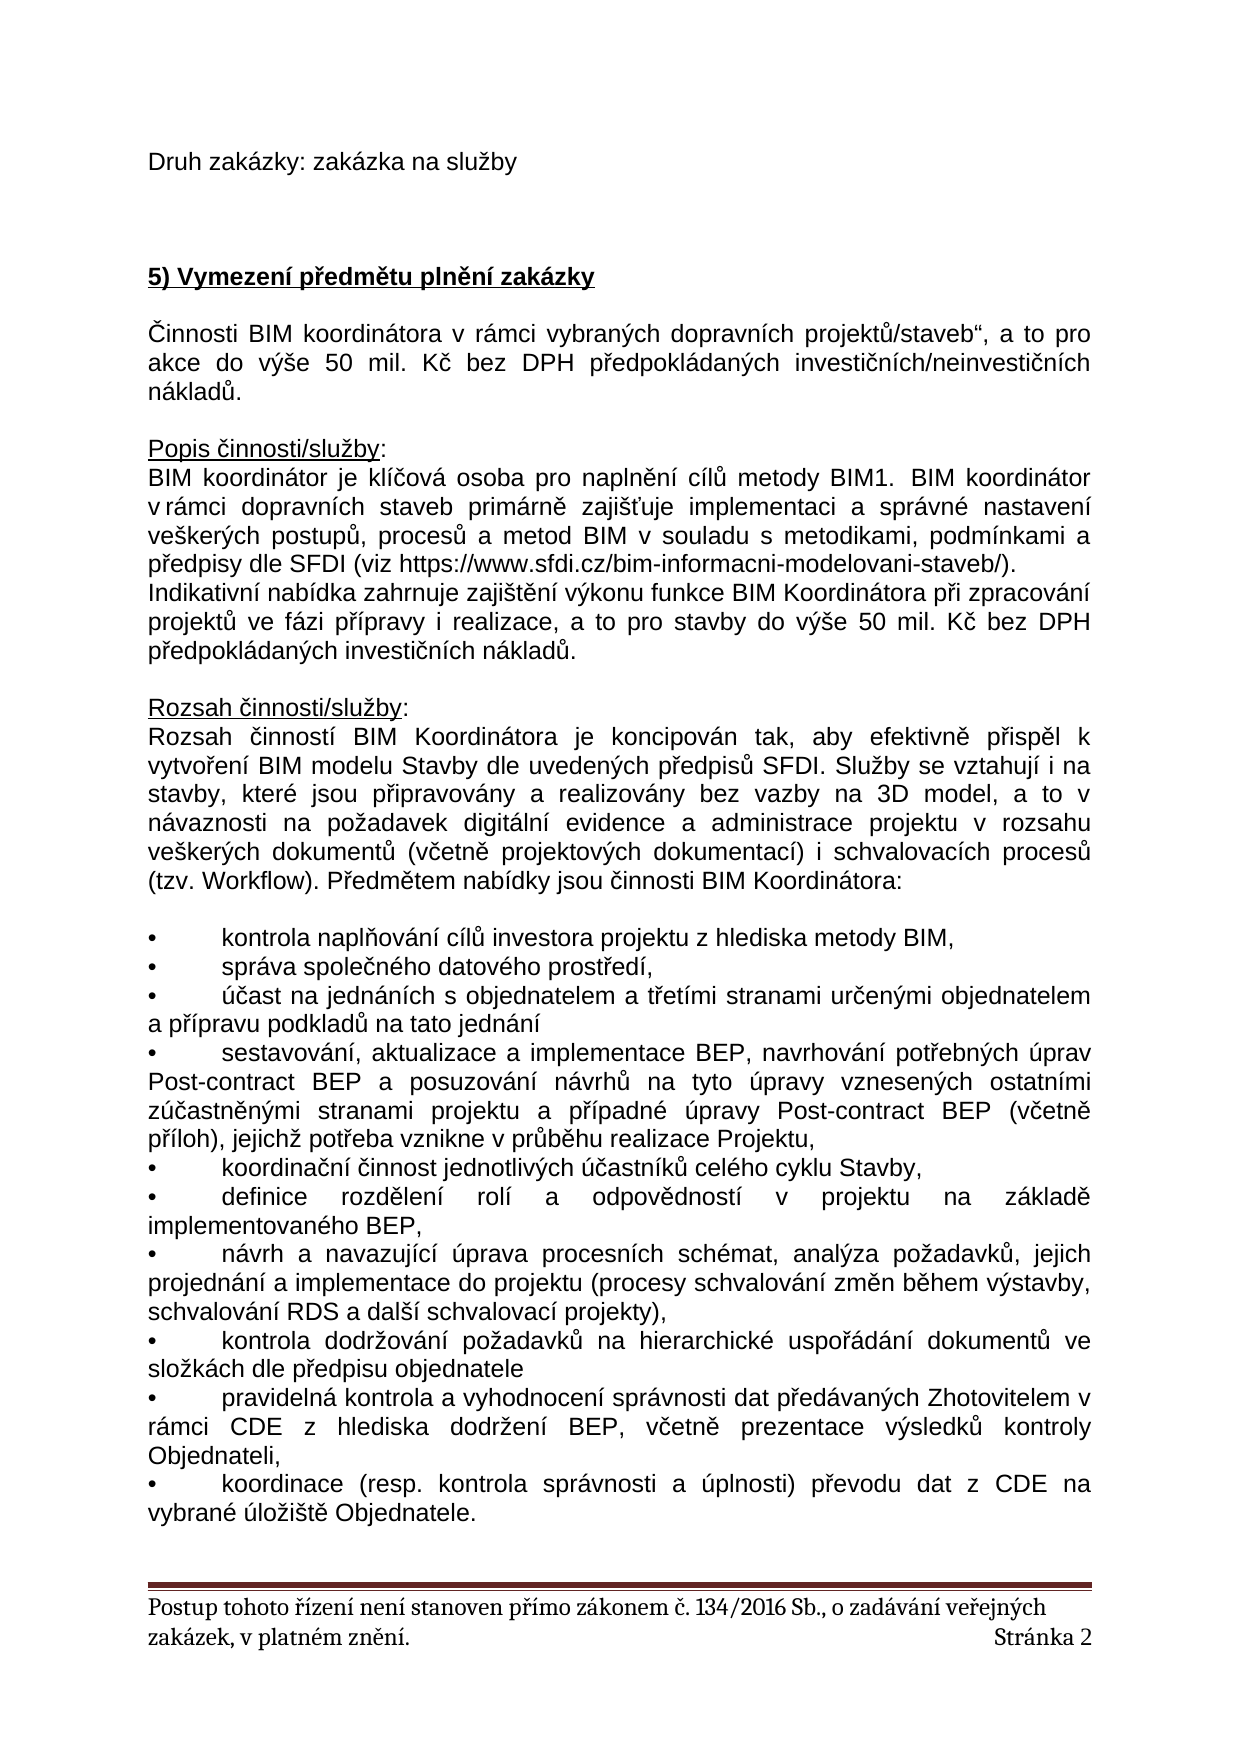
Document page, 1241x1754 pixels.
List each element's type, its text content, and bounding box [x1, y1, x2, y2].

text • koordinační činnost jednotlivých účastníků celého cyklu Stavby, [148, 1153, 1092, 1182]
text Popis činnosti/služby: [148, 434, 1092, 463]
text • správa společného datového prostředí, [148, 952, 1092, 981]
text 5) Vymezení předmětu plnění zakázky [148, 262, 1092, 291]
text Rozsah činnosti/služby: [148, 693, 1092, 722]
text BIM koordinátor je klíčová osoba pro naplnění cílů metody BIM1. BIM koordinátor v rámci dopravních staveb primárně zajišťuje implementaci a správné nastavení veškerých postupů, procesů a metod BIM v souladu s metodikami, podmínkami a předpisy dle SFDI (viz https://www.sfdi.cz/bim-informacni-modelovani-staveb/). [148, 463, 1092, 578]
text • návrh a navazující úprava procesních schémat, analýza požadavků, jejich projednání a implementace do projektu (procesy schvalování změn během výstavby, schvalování RDS a další schvalovací projekty), [148, 1239, 1092, 1326]
text Činnosti BIM koordinátora v rámci vybraných dopravních projektů/staveb“, a to pro akce do výše 50 mil. Kč bez DPH předpokládaných investičních/neinvestičních nákladů. [148, 319, 1092, 406]
text • koordinace (resp. kontrola správnosti a úplnosti) převodu dat z CDE na vybrané úložiště Objednatele. [148, 1469, 1092, 1527]
text Indikativní nabídka zahrnuje zajištění výkonu funkce BIM Koordinátora při zpracování projektů ve fázi přípravy i realizace, a to pro stavby do výše 50 mil. Kč bez DPH předpokládaných investičních nákladů. [148, 578, 1092, 664]
text Rozsah činností BIM Koordinátora je koncipován tak, aby efektivně přispěl k vytvoření BIM modelu Stavby dle uvedených předpisů SFDI. Služby se vztahují i na stavby, které jsou připravovány a realizovány bez vazby na 3D model, a to v návaznosti na požadavek digitální evidence a administrace projektu v rozsahu veškerých dokumentů (včetně projektových dokumentací) i schvalovacích procesů (tzv. Workflow). Předmětem nabídky jsou činnosti BIM Koordinátora: [148, 722, 1092, 894]
text • kontrola dodržování požadavků na hierarchické uspořádání dokumentů ve složkách dle předpisu objednatele [148, 1326, 1092, 1383]
text • kontrola naplňování cílů investora projektu z hlediska metody BIM, [148, 923, 1092, 952]
text • definice rozdělení rolí a odpovědností v projektu na základě implementovaného BEP, [148, 1182, 1092, 1239]
text Druh zakázky: zakázka na služby [148, 147, 1092, 176]
text • účast na jednáních s objednatelem a třetími stranami určenými objednatelem a přípravu podkladů na tato jednání [148, 981, 1092, 1038]
text • sestavování, aktualizace a implementace BEP, navrhování potřebných úprav Post-contract BEP a posuzování návrhů na tyto úpravy vznesených ostatními zúčastněnými stranami projektu a případné úpravy Post-contract BEP (včetně příloh), jejichž potřeba vznikne v průběhu realizace Projektu, [148, 1038, 1092, 1153]
text • pravidelná kontrola a vyhodnocení správnosti dat předávaných Zhotovitelem v rámci CDE z hlediska dodržení BEP, včetně prezentace výsledků kontroly Objednateli, [148, 1383, 1092, 1469]
